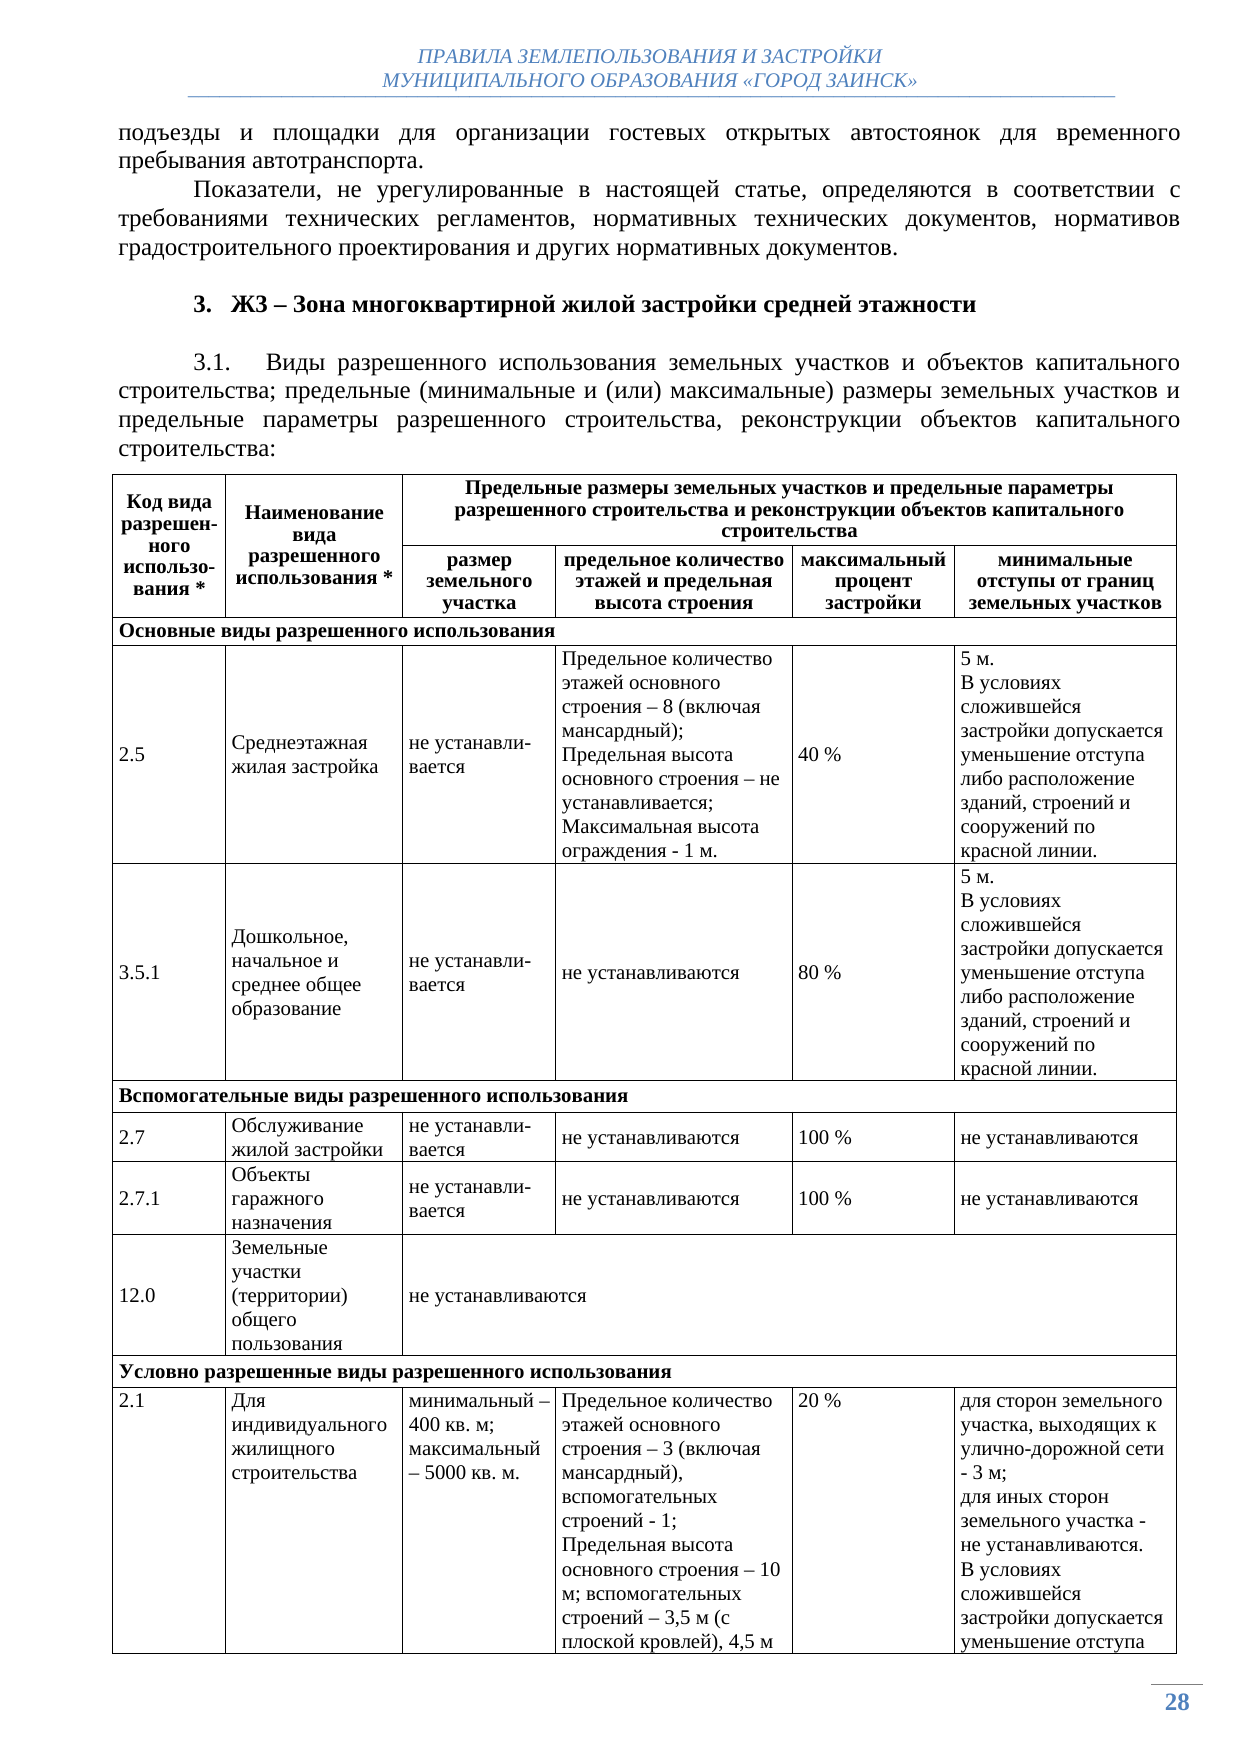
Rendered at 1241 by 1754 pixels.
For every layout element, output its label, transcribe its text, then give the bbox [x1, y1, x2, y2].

table_cell не устанавливаются [955, 1113, 1176, 1161]
table_cell не устанавли-вается [403, 864, 555, 1080]
table_cell Вспомогательные виды разрешенного использования [113, 1081, 1176, 1112]
table_cell 2.1 [113, 1388, 225, 1653]
table_cell Среднеэтажная жилая застройка [226, 646, 402, 862]
table_header Наименование вида разрешенного использования * [226, 475, 402, 617]
table_cell 100 % [793, 1162, 954, 1234]
table_header Предельные размеры земельных участков и предельные параметры разрешенного строительства и реконструкции объектов капитального строительства [403, 475, 1176, 545]
table_cell 80 % [793, 864, 954, 1080]
table_cell Условно разрешенные виды разрешенного использования [113, 1356, 1176, 1387]
table_cell не устанавли-вается [403, 1113, 555, 1161]
table_cell Обслуживание жилой застройки [226, 1113, 402, 1161]
table_cell 2.7 [113, 1113, 225, 1161]
list Ж3 – Зона многоквартирной жилой застройки средней этажности [193, 289, 1181, 318]
table_cell Земельные участки (территории) общего пользования [226, 1235, 402, 1355]
table_cell Дошкольное, начальное и среднее общее образование [226, 864, 402, 1080]
table_cell не устанавли-вается [403, 1162, 555, 1234]
table_cell 2.7.1 [113, 1162, 225, 1234]
table_cell 40 % [793, 646, 954, 862]
table_cell минимальные отступы от границ земельных участков [955, 546, 1176, 617]
table_cell 5 м. В условиях сложившейся застройки допускается уменьшение отступа либо расположение зданий, строений и сооружений по красной линии. [955, 864, 1176, 1080]
table_cell 12.0 [113, 1235, 225, 1355]
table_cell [556, 1388, 792, 1653]
table_cell не устанавли-вается [403, 646, 555, 862]
table_header Код вида разрешен-ного использо-вания * [113, 475, 225, 617]
text Показатели, не урегулированные в настоящей статье, определяются в соответствии с требованиями технических регламентов, нормативных технических документов, нормативов градостроительного проектирования и других нормативных документов. [118, 174, 1181, 260]
table_cell максимальный процент застройки [793, 546, 954, 617]
table_cell не устанавливаются [955, 1162, 1176, 1234]
list Виды разрешенного использования земельных участков и объектов капитального строительства; предельные (минимальные и (или) максимальные) размеры земельных участков и предельные параметры разрешенного строительства, реконструкции объектов капитального строительства: [118, 347, 1181, 462]
table_cell 5 м. В условиях сложившейся застройки допускается уменьшение отступа либо расположение зданий, строений и сооружений по красной линии. [955, 646, 1176, 862]
table_cell не устанавливаются [403, 1235, 1176, 1355]
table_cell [403, 1388, 555, 1653]
table_cell Объекты гаражного назначения [226, 1162, 402, 1234]
table_cell 3.5.1 [113, 864, 225, 1080]
table_cell 20 % [793, 1388, 954, 1653]
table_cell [955, 1388, 1176, 1653]
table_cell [226, 1388, 402, 1653]
table_cell Предельное количество этажей основного строения – 8 (включая мансардный); Предельная высота основного строения – не устанавливается; Максимальная высота ограждения - 1 м. [556, 646, 792, 862]
table_cell не устанавливаются [556, 1113, 792, 1161]
table_cell Основные виды разрешенного использования [113, 618, 1176, 645]
table_cell 100 % [793, 1113, 954, 1161]
table_cell предельное количество этажей и предельная высота строения [556, 546, 792, 617]
table_cell размер земельного участка [403, 546, 555, 617]
table_cell 2.5 [113, 646, 225, 862]
table_cell не устанавливаются [556, 864, 792, 1080]
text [118, 117, 1181, 174]
table_cell не устанавливаются [556, 1162, 792, 1234]
